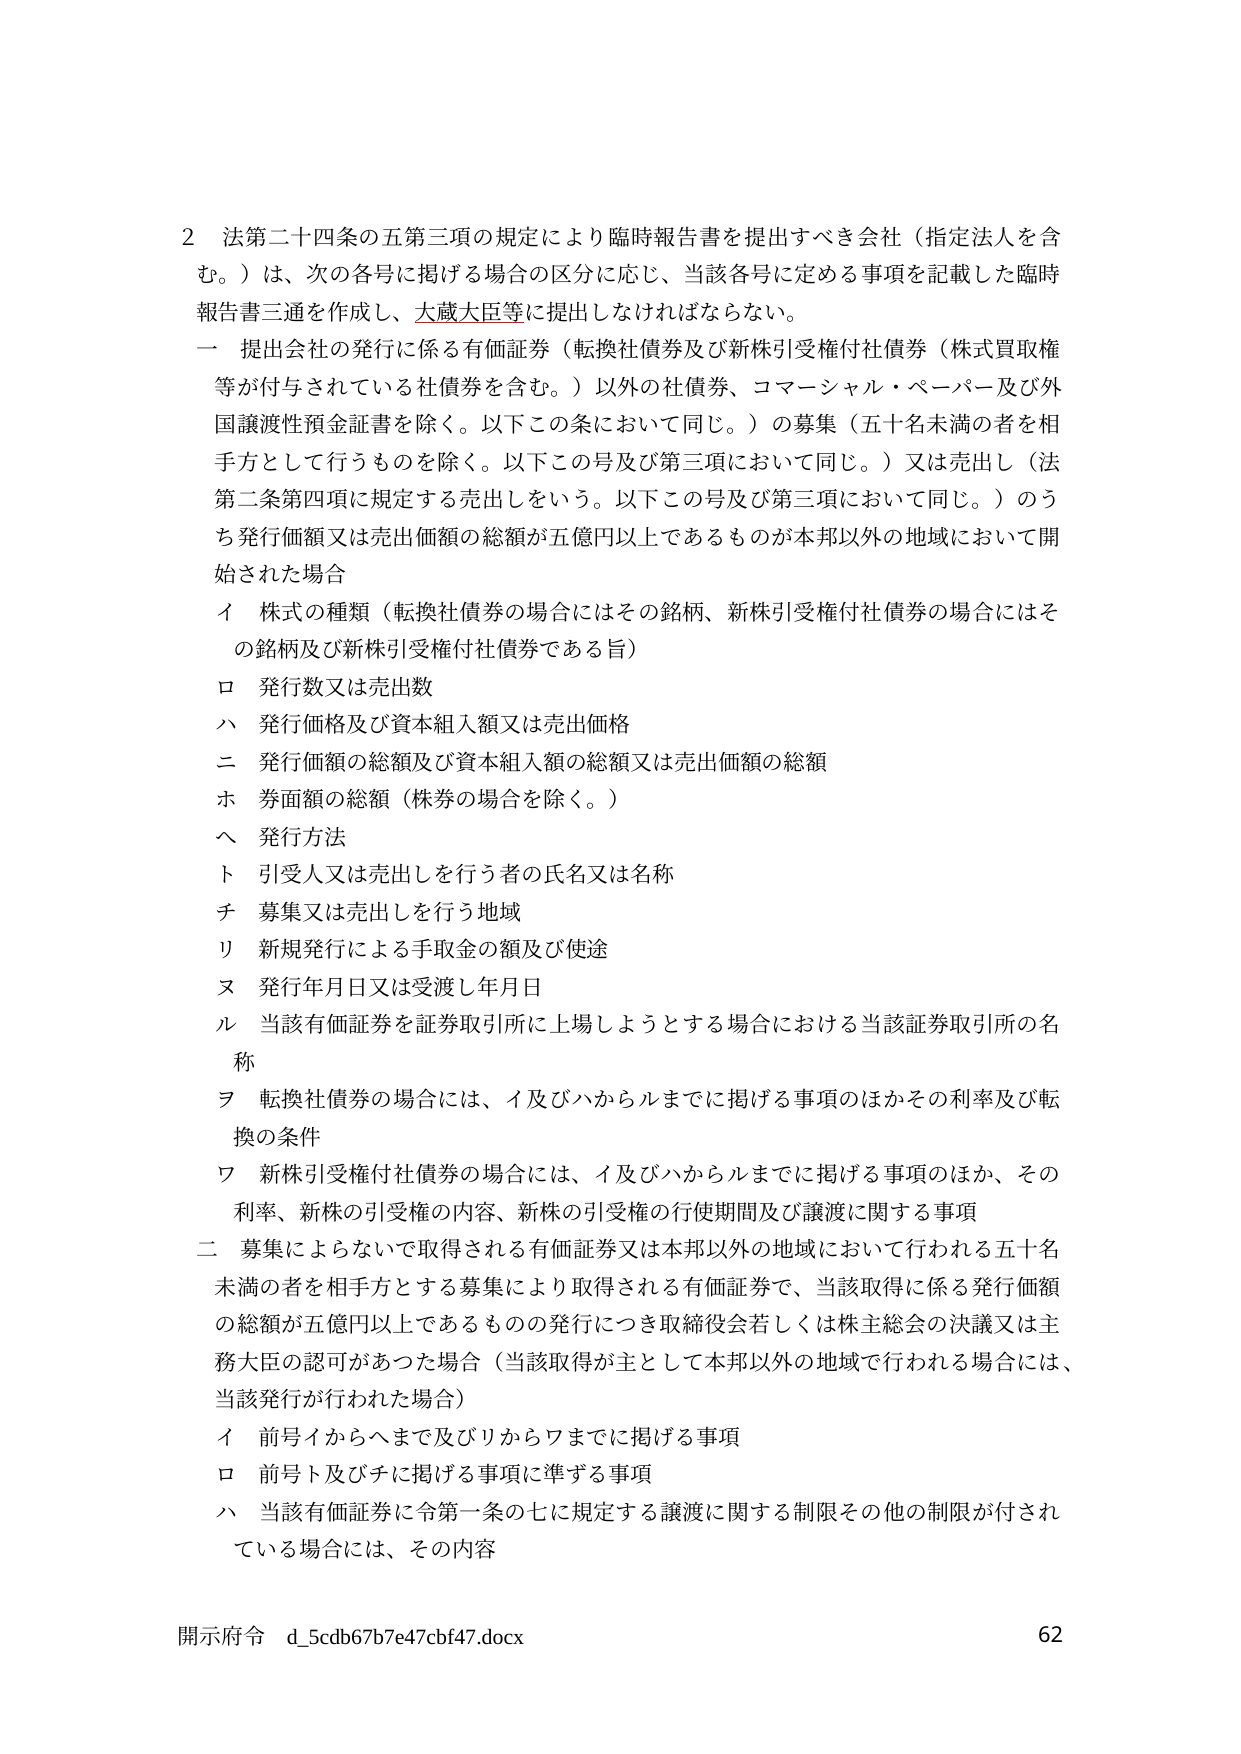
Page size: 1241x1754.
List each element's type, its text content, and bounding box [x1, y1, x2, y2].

text リ 新規発行による手取金の額及び使途 [215, 929, 1063, 967]
text ヌ 発行年月日又は受渡し年月日 [215, 967, 1063, 1004]
text ト 引受人又は売出しを行う者の氏名又は名称 [215, 854, 1063, 892]
text ２ 法第二十四条の五第三項の規定により臨時報告書を提出すべき会社（指定法人を含む。）は、次の各号に掲げる場合の区分に応じ、当該各号に定める事項を記載した臨時報告書三通を作成し、大蔵大臣等に提出しなければならない。 [177, 217, 1063, 329]
text イ 前号イからへまで及びリからワまでに掲げる事項 [215, 1417, 1063, 1454]
text 二 募集によらないで取得される有価証券又は本邦以外の地域において行われる五十名未満の者を相手方とする募集により取得される有価証券で、当該取得に係る発行価額の総額が五億円以上であるものの発行につき取締役会若しくは株主総会の決議又は主務大臣の認可があつた場合（当該取得が主として本邦以外の地域で行われる場合には、当該発行が行われた場合） [196, 1229, 1063, 1417]
text イ 株式の種類（転換社債券の場合にはその銘柄、新株引受権付社債券の場合にはその銘柄及び新株引受権付社債券である旨） [215, 592, 1063, 667]
text ニ 発行価額の総額及び資本組入額の総額又は売出価額の総額 [215, 742, 1063, 779]
text ハ 当該有価証券に令第一条の七に規定する譲渡に関する制限その他の制限が付されている場合には、その内容 [215, 1492, 1063, 1567]
text ル 当該有価証券を証券取引所に上場しようとする場合における当該証券取引所の名称 [215, 1004, 1063, 1079]
text ハ 発行価格及び資本組入額又は売出価格 [215, 704, 1063, 742]
text ホ 券面額の総額（株券の場合を除く。） [215, 779, 1063, 817]
text ワ 新株引受権付社債券の場合には、イ及びハからルまでに掲げる事項のほか、その利率、新株の引受権の内容、新株の引受権の行使期間及び譲渡に関する事項 [215, 1154, 1063, 1229]
text 一 提出会社の発行に係る有価証券（転換社債券及び新株引受権付社債券（株式買取権等が付与されている社債券を含む。）以外の社債券、コマーシャル・ペーパー及び外国譲渡性預金証書を除く。以下この条において同じ。）の募集（五十名未満の者を相手方として行うものを除く。以下この号及び第三項において同じ。）又は売出し（法第二条第四項に規定する売出しをいう。以下この号及び第三項において同じ。）のうち発行価額又は売出価額の総額が五億円以上であるものが本邦以外の地域において開始された場合 [196, 329, 1063, 592]
text ロ 発行数又は売出数 [215, 667, 1063, 704]
text ヲ 転換社債券の場合には、イ及びハからルまでに掲げる事項のほかその利率及び転換の条件 [215, 1079, 1063, 1154]
text ロ 前号ト及びチに掲げる事項に準ずる事項 [215, 1454, 1063, 1492]
text へ 発行方法 [215, 817, 1063, 854]
text チ 募集又は売出しを行う地域 [215, 892, 1063, 929]
